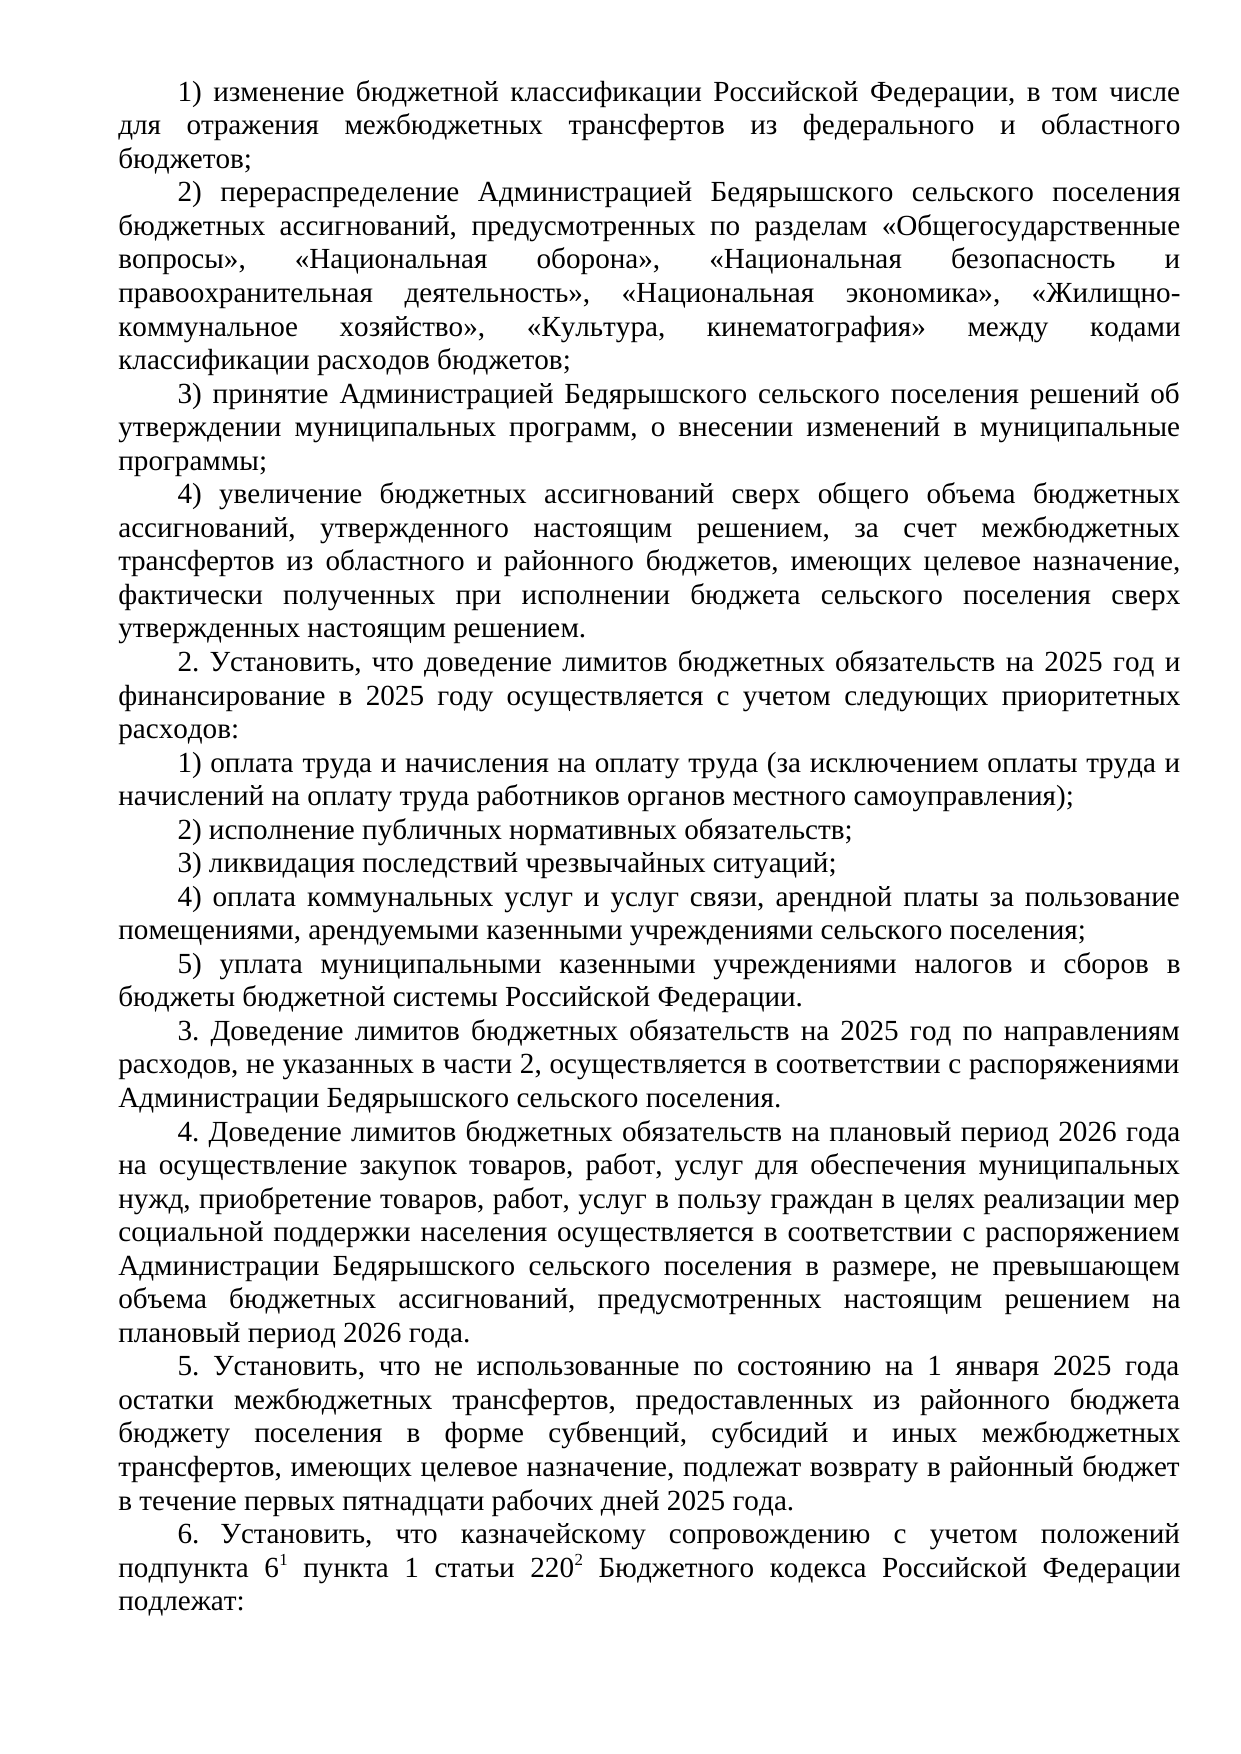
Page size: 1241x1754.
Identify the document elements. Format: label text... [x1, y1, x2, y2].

text 3. Доведение лимитов бюджетных обязательств на 2025 год по направлениям расходов, не указанных в части 2, осуществляется в соответствии с распоряжениями Администрации Бедярышского сельского поселения. [118, 1013, 1181, 1114]
text 2. Установить, что доведение лимитов бюджетных обязательств на 2025 год и финансирование в 2025 году осуществляется с учетом следующих приоритетных расходов: [118, 644, 1181, 745]
text 2) исполнение публичных нормативных обязательств; [118, 812, 1181, 845]
text 4. Доведение лимитов бюджетных обязательств на плановый период 2026 года на осуществление закупок товаров, работ, услуг для обеспечения муниципальных нужд, приобретение товаров, работ, услуг в пользу граждан в целях реализации мер социальной поддержки населения осуществляется в соответствии с распоряжением Администрации Бедярышского сельского поселения в размере, не превышающем объема бюджетных ассигнований, предусмотренных настоящим решением на плановый период 2026 года. [118, 1114, 1181, 1348]
text 6. Установить, что казначейскому сопровождению с учетом положений подпункта 61 пункта 1 статьи 2202 Бюджетного кодекса Российской Федерации подлежат: [118, 1516, 1181, 1617]
text 5) уплата муниципальными казенными учреждениями налогов и сборов в бюджеты бюджетной системы Российской Федерации. [118, 946, 1181, 1013]
text 1) оплата труда и начисления на оплату труда (за исключением оплаты труда и начислений на оплату труда работников органов местного самоуправления); [118, 745, 1181, 812]
text 3) принятие Администрацией Бедярышского сельского поселения решений об утверждении муниципальных программ, о внесении изменений в муниципальные программы; [118, 376, 1181, 476]
text 1) изменение бюджетной классификации Российской Федерации, в том числе для отражения межбюджетных трансфертов из федерального и областного бюджетов; [118, 74, 1181, 174]
text 5. Установить, что не использованные по состоянию на 1 января 2025 года остатки межбюджетных трансфертов, предоставленных из районного бюджета бюджету поселения в форме субвенций, субсидий и иных межбюджетных трансфертов, имеющих целевое назначение, подлежат возврату в районный бюджет в течение первых пятнадцати рабочих дней 2025 года. [118, 1348, 1181, 1516]
text 4) увеличение бюджетных ассигнований сверх общего объема бюджетных ассигнований, утвержденного настоящим решением, за счет межбюджетных трансфертов из областного и районного бюджетов, имеющих целевое назначение, фактически полученных при исполнении бюджета сельского поселения сверх утвержденных настоящим решением. [118, 476, 1181, 644]
text 2) перераспределение Администрацией Бедярышского сельского поселения бюджетных ассигнований, предусмотренных по разделам «Общегосударственные вопросы», «Национальная оборона», «Национальная безопасность и правоохранительная деятельность», «Национальная экономика», «Жилищно-коммунальное хозяйство», «Культура, кинематография» между кодами классификации расходов бюджетов; [118, 174, 1181, 376]
text 4) оплата коммунальных услуг и услуг связи, арендной платы за пользование помещениями, арендуемыми казенными учреждениями сельского поселения; [118, 879, 1181, 946]
text 3) ликвидация последствий чрезвычайных ситуаций; [118, 845, 1181, 879]
